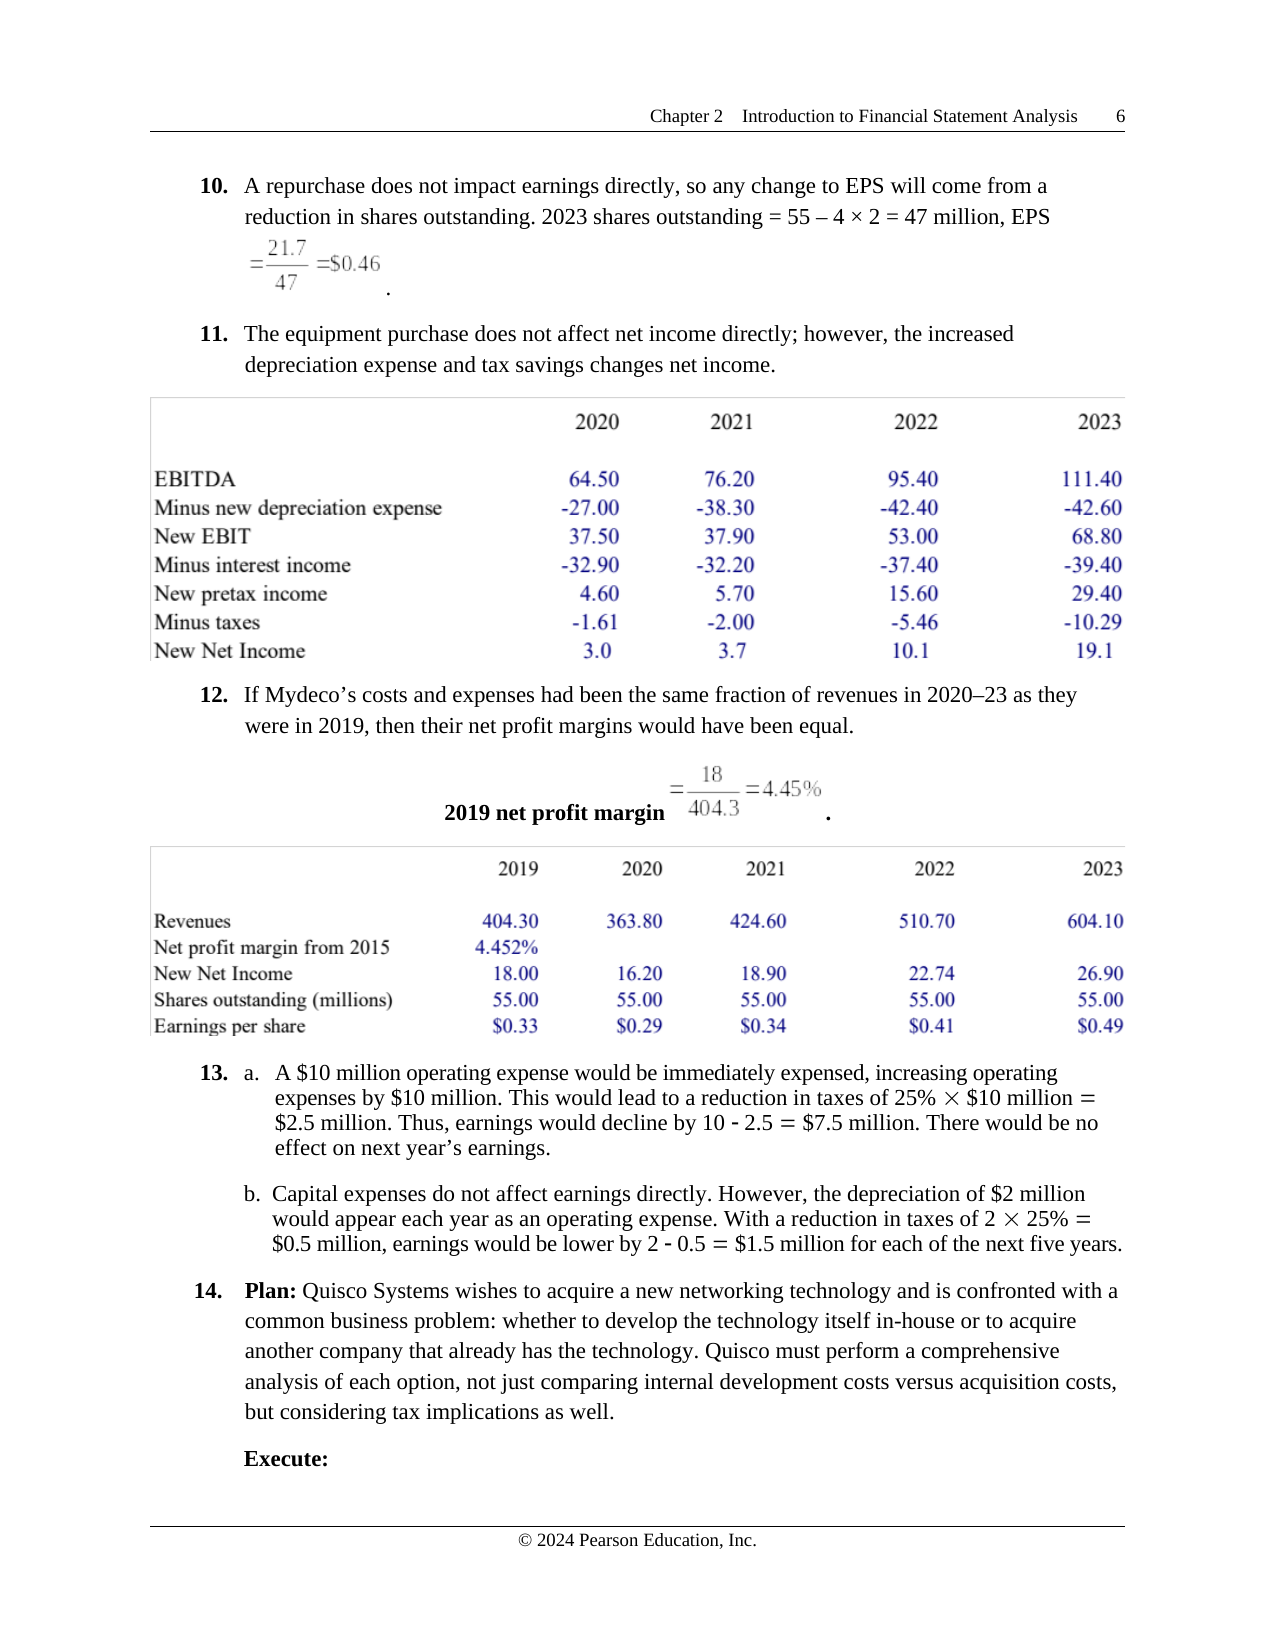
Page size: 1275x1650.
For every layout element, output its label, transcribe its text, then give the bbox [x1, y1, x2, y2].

text 10. A repurchase does not impact earnings directly, so any change to EPS will come from a reduction in shares outstanding. 2023 shares outstanding = 55 – 4 × 2 = 47 million, EPS . [150, 172, 1125, 300]
list b. Capital expenses do not affect earnings directly. However, the depreciation of $2 million would appear each year as an operating expense. With a reduction in taxes of 2 25%  $0.5 million, earnings would be lower by 2  0.5  $1.5 million for each of the next five years. [244, 1181, 1125, 1256]
list 13. a. A $10 million operating expense would be immediately expensed, increasing operating expenses by $10 million. This would lead to a reduction in taxes of 25% $10 million  $2.5 million. Thus, earnings would decline by 10  2.5  $7.5 million. There would be no effect on next year’s earnings. [150, 1060, 1125, 1160]
list 14. Plan: Quisco Systems wishes to acquire a new networking technology and is confronted with a common business problem: whether to develop the technology itself in-house or to acquire another company that already has the technology. Quisco must perform a comprehensive analysis of each option, not just comparing internal development costs versus acquisition costs, but considering tax implications as well. [150, 1277, 1125, 1424]
text 11. The equipment purchase does not affect net income directly; however, the increased depreciation expense and tax savings changes net income. [150, 321, 1125, 377]
text 12. If Mydeco’s costs and expenses had been the same fraction of revenues in 2020–23 as they were in 2019, then their net profit margins would have been equal. [150, 681, 1125, 738]
text 2019 net profit margin. [150, 758, 1125, 826]
list Execute: [150, 1445, 1125, 1471]
